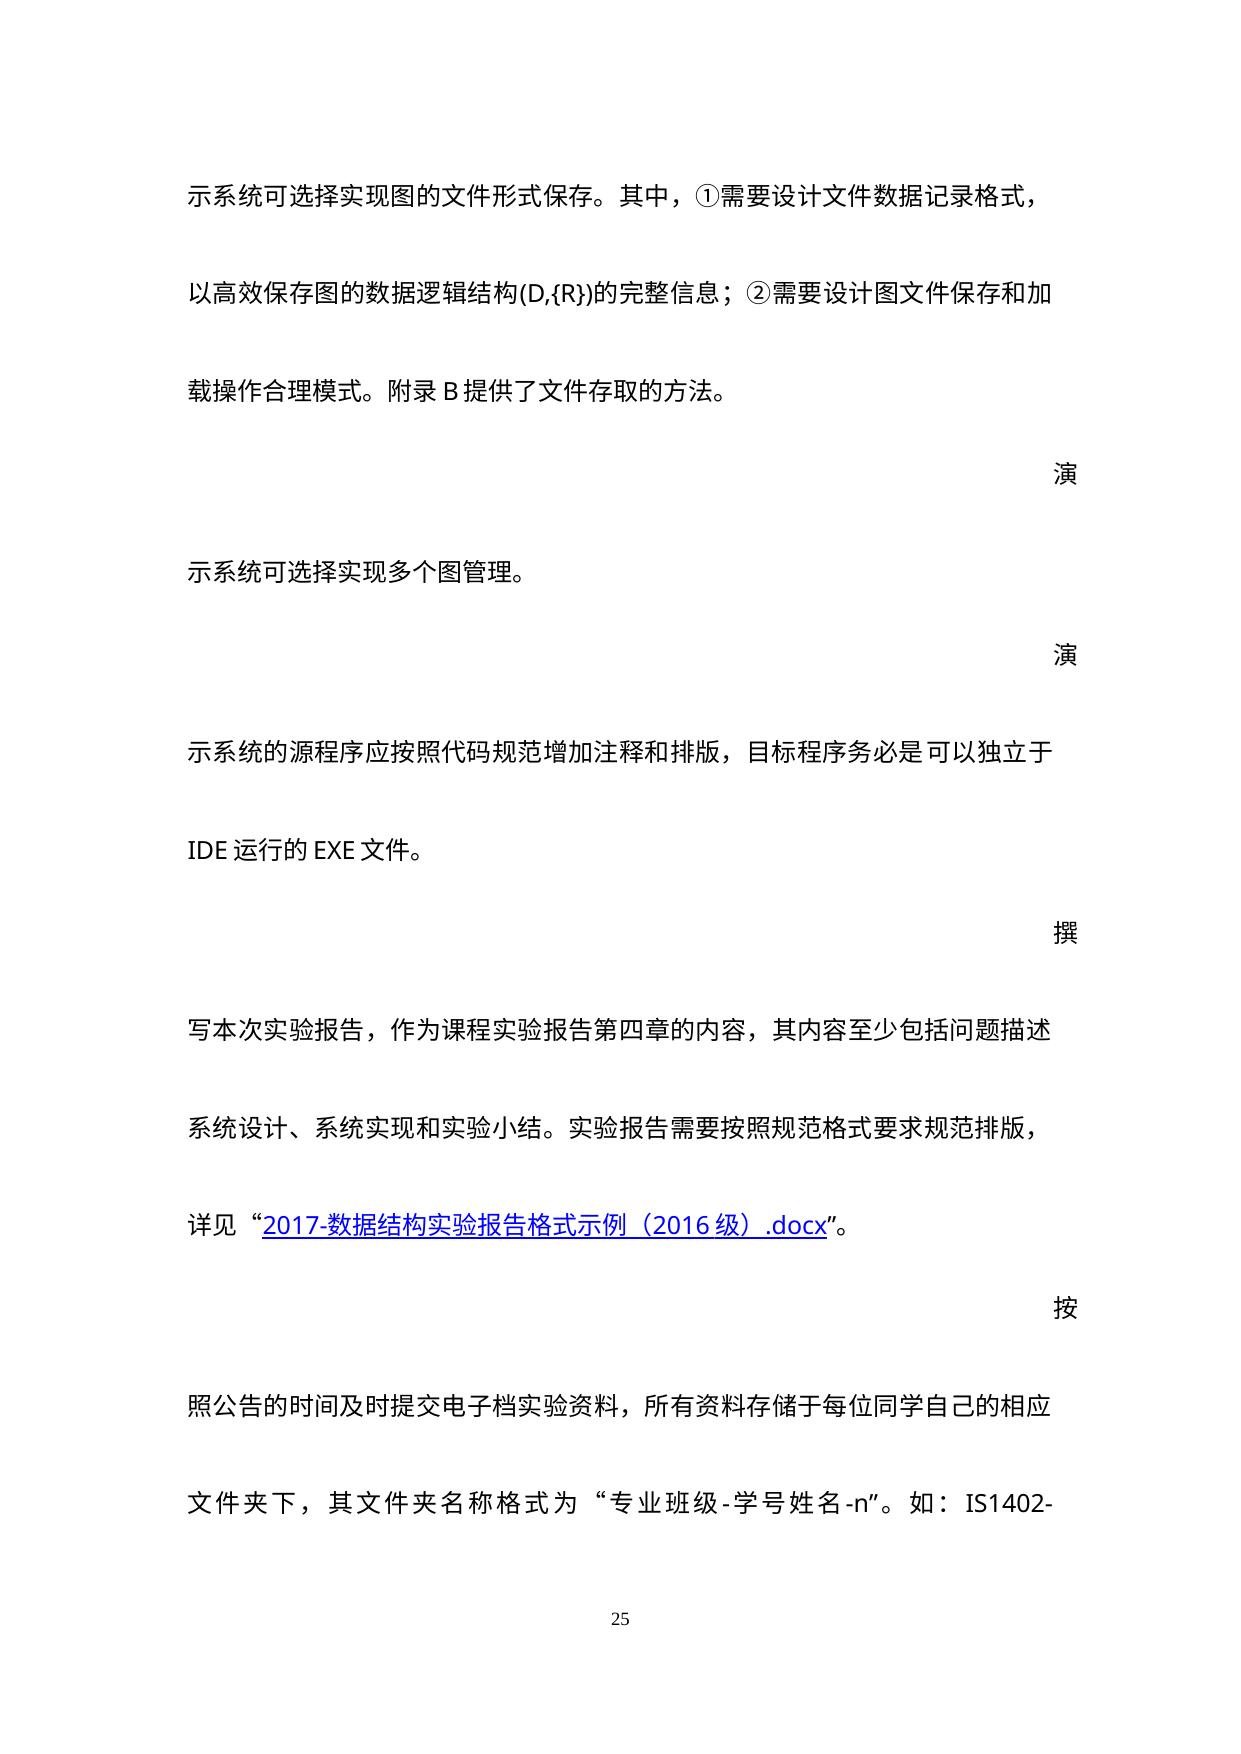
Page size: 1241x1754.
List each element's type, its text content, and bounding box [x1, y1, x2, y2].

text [187, 162, 1053, 422]
text 撰写本次实验报告，作为课程实验报告第四章的内容，其内容至少包括问题描述、系统设计、系统实现和实验小结。实验报告需要按照规范格式要求规范排版，详见“2017-数据结构实验报告格式示例（2016级）.docx”。 [187, 899, 1053, 1256]
text 演示系统的源程序应按照代码规范增加注释和排版，目标程序务必是可以独立于IDE运行的EXE文件。 [187, 621, 1053, 881]
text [187, 1274, 1053, 1534]
text 演示系统可选择实现多个图管理。 [187, 440, 1053, 603]
